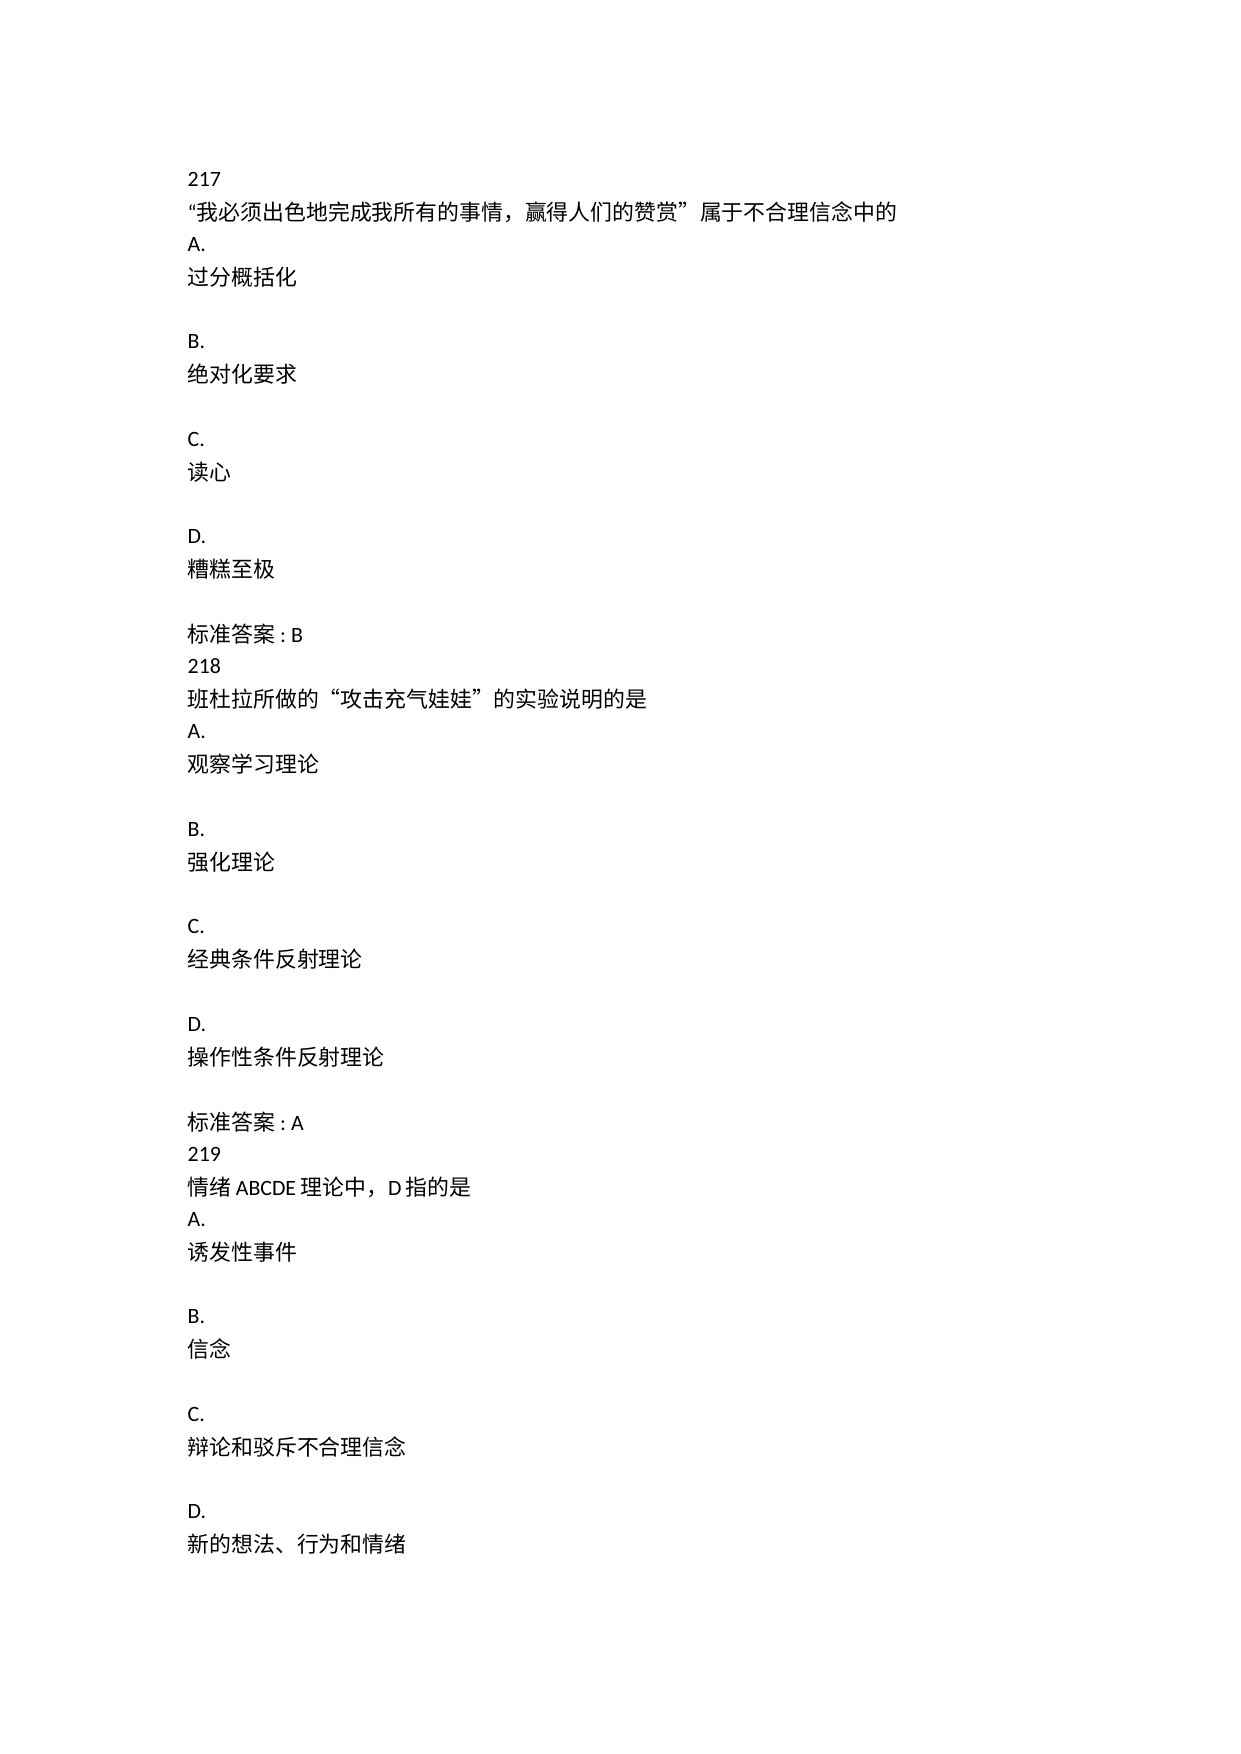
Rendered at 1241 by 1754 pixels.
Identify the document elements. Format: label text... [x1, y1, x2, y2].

text A. [187, 227, 1053, 259]
text D. [187, 1494, 1053, 1527]
text C. [187, 909, 1053, 942]
text 219 [187, 1137, 1053, 1169]
text 标准答案 : B [187, 617, 1053, 649]
text 217 [187, 162, 1053, 194]
text C. [187, 1397, 1053, 1429]
text 过分概括化 [187, 259, 1053, 292]
text 辩论和驳斥不合理信念 [187, 1429, 1053, 1462]
text 新的想法、行为和情绪 [187, 1527, 1053, 1559]
text D. [187, 519, 1053, 552]
text A. [187, 1202, 1053, 1234]
text 绝对化要求 [187, 357, 1053, 389]
text 强化理论 [187, 844, 1053, 877]
text 操作性条件反射理论 [187, 1039, 1053, 1072]
text 糟糕至极 [187, 552, 1053, 584]
text 信念 [187, 1332, 1053, 1364]
text C. [187, 422, 1053, 454]
text B. [187, 1299, 1053, 1332]
text 经典条件反射理论 [187, 942, 1053, 974]
text “我必须出色地完成我所有的事情，赢得人们的赞赏”属于不合理信念中的 [187, 194, 1053, 227]
text 情绪ABCDE理论中，D指的是 [187, 1169, 1053, 1202]
text 诱发性事件 [187, 1234, 1053, 1267]
text B. [187, 324, 1053, 357]
text 218 [187, 649, 1053, 682]
text B. [187, 812, 1053, 844]
text 观察学习理论 [187, 747, 1053, 779]
text D. [187, 1007, 1053, 1039]
text 班杜拉所做的“攻击充气娃娃”的实验说明的是 [187, 682, 1053, 714]
text 读心 [187, 454, 1053, 487]
text A. [187, 714, 1053, 747]
text 标准答案 : A [187, 1104, 1053, 1137]
